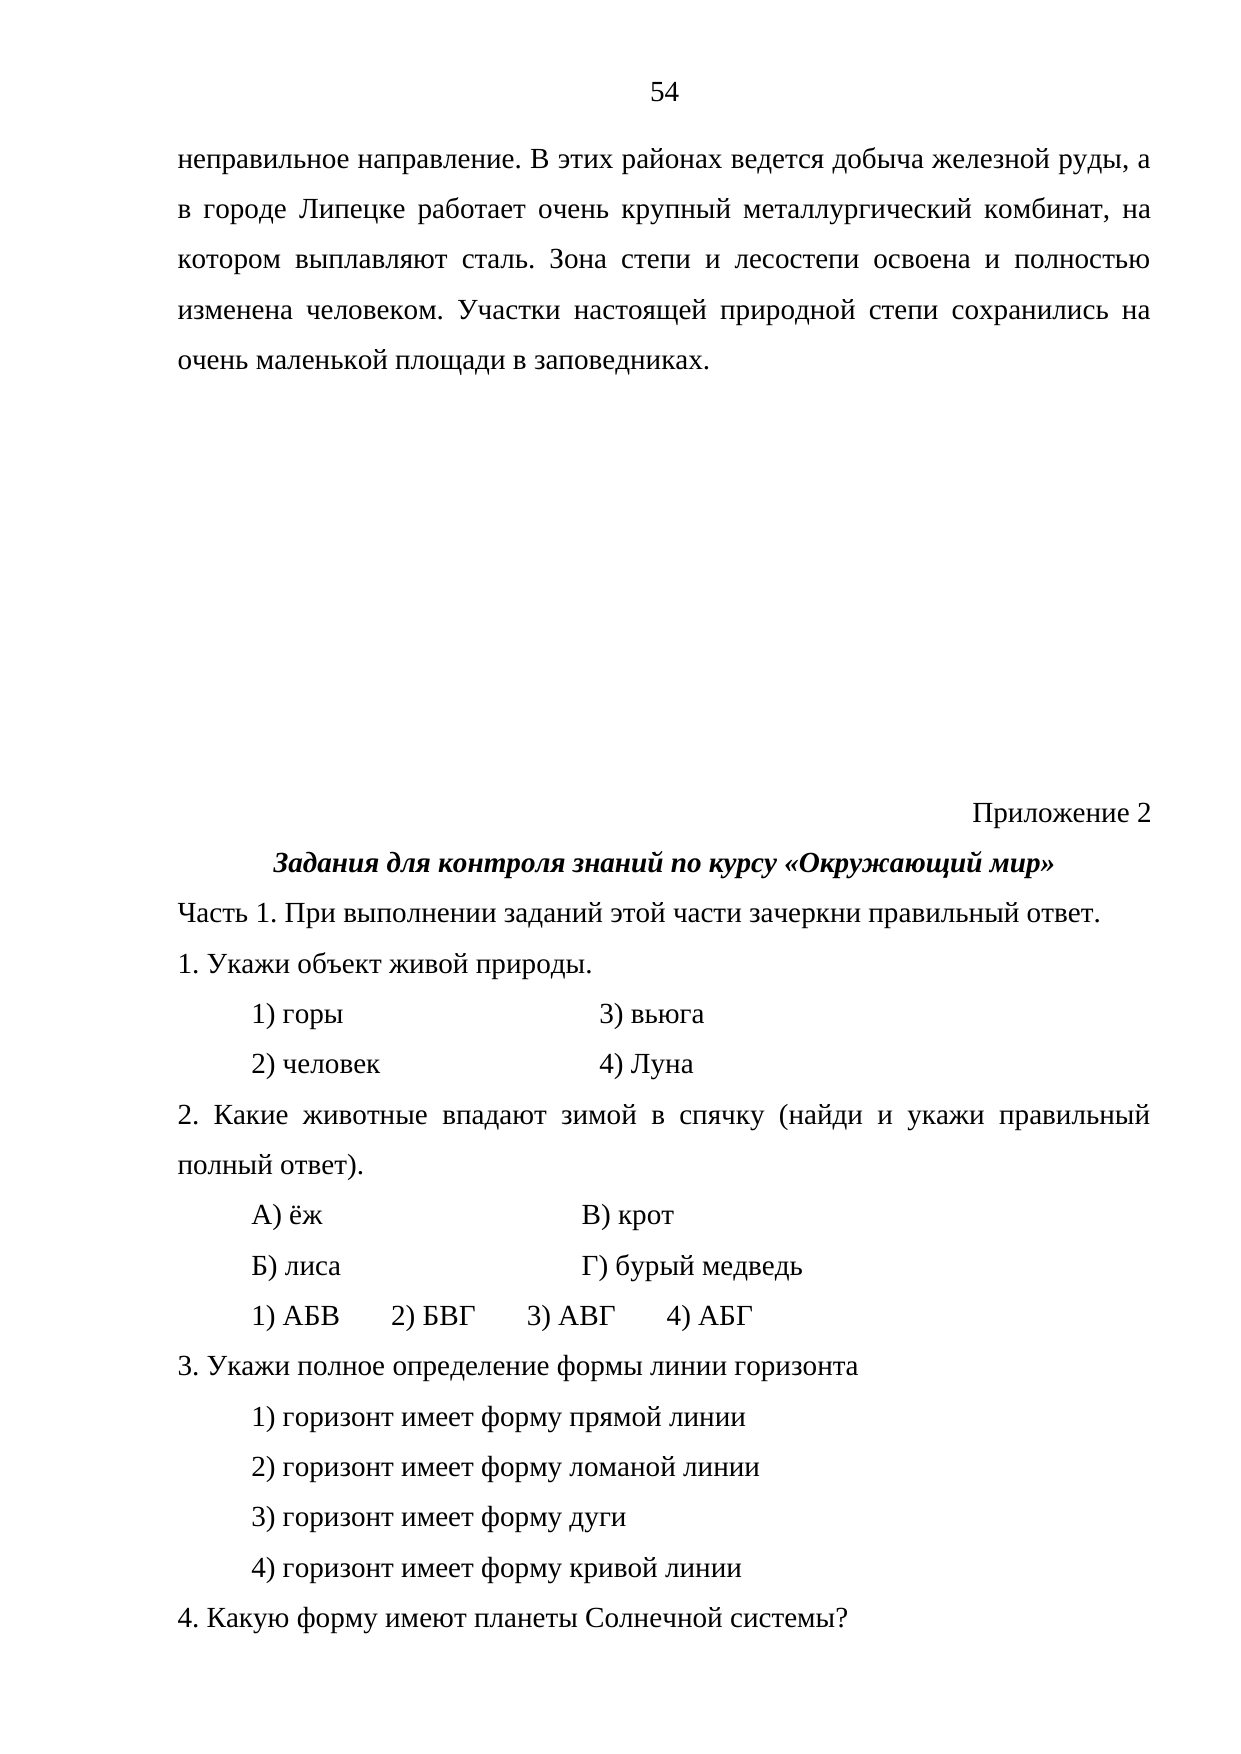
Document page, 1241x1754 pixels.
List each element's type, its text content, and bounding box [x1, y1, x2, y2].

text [177, 141, 1152, 376]
text 3) горизонт имеет форму дуги [177, 1499, 1152, 1533]
text Б) лиса Г) бурый медведь [177, 1248, 1152, 1281]
text 4. Какую форму имеют планеты Солнечной системы? [177, 1600, 1152, 1633]
text Часть 1. При выполнении заданий этой части зачеркни правильный ответ. [177, 896, 1152, 929]
text 1) АБВ 2) БВГ 3) АВГ 4) АБГ [177, 1298, 1152, 1332]
text 2. Какие животные впадают зимой в спячку (найди и укажи правильный полный ответ). [177, 1097, 1152, 1181]
text Приложение 2 [177, 795, 1152, 828]
text 1. Укажи объект живой природы. [177, 946, 1152, 979]
text 1) горизонт имеет форму прямой линии [177, 1399, 1152, 1432]
text 3. Укажи полное определение формы линии горизонта [177, 1348, 1152, 1382]
text 2) человек 4) Луна [177, 1047, 1152, 1080]
text 2) горизонт имеет форму ломаной линии [177, 1449, 1152, 1483]
text 4) горизонт имеет форму кривой линии [177, 1550, 1152, 1583]
text А) ёж В) крот [177, 1197, 1152, 1231]
text 1) горы 3) вьюга [177, 996, 1152, 1030]
text Задания для контроля знаний по курсу «Окружающий мир» [177, 845, 1152, 879]
